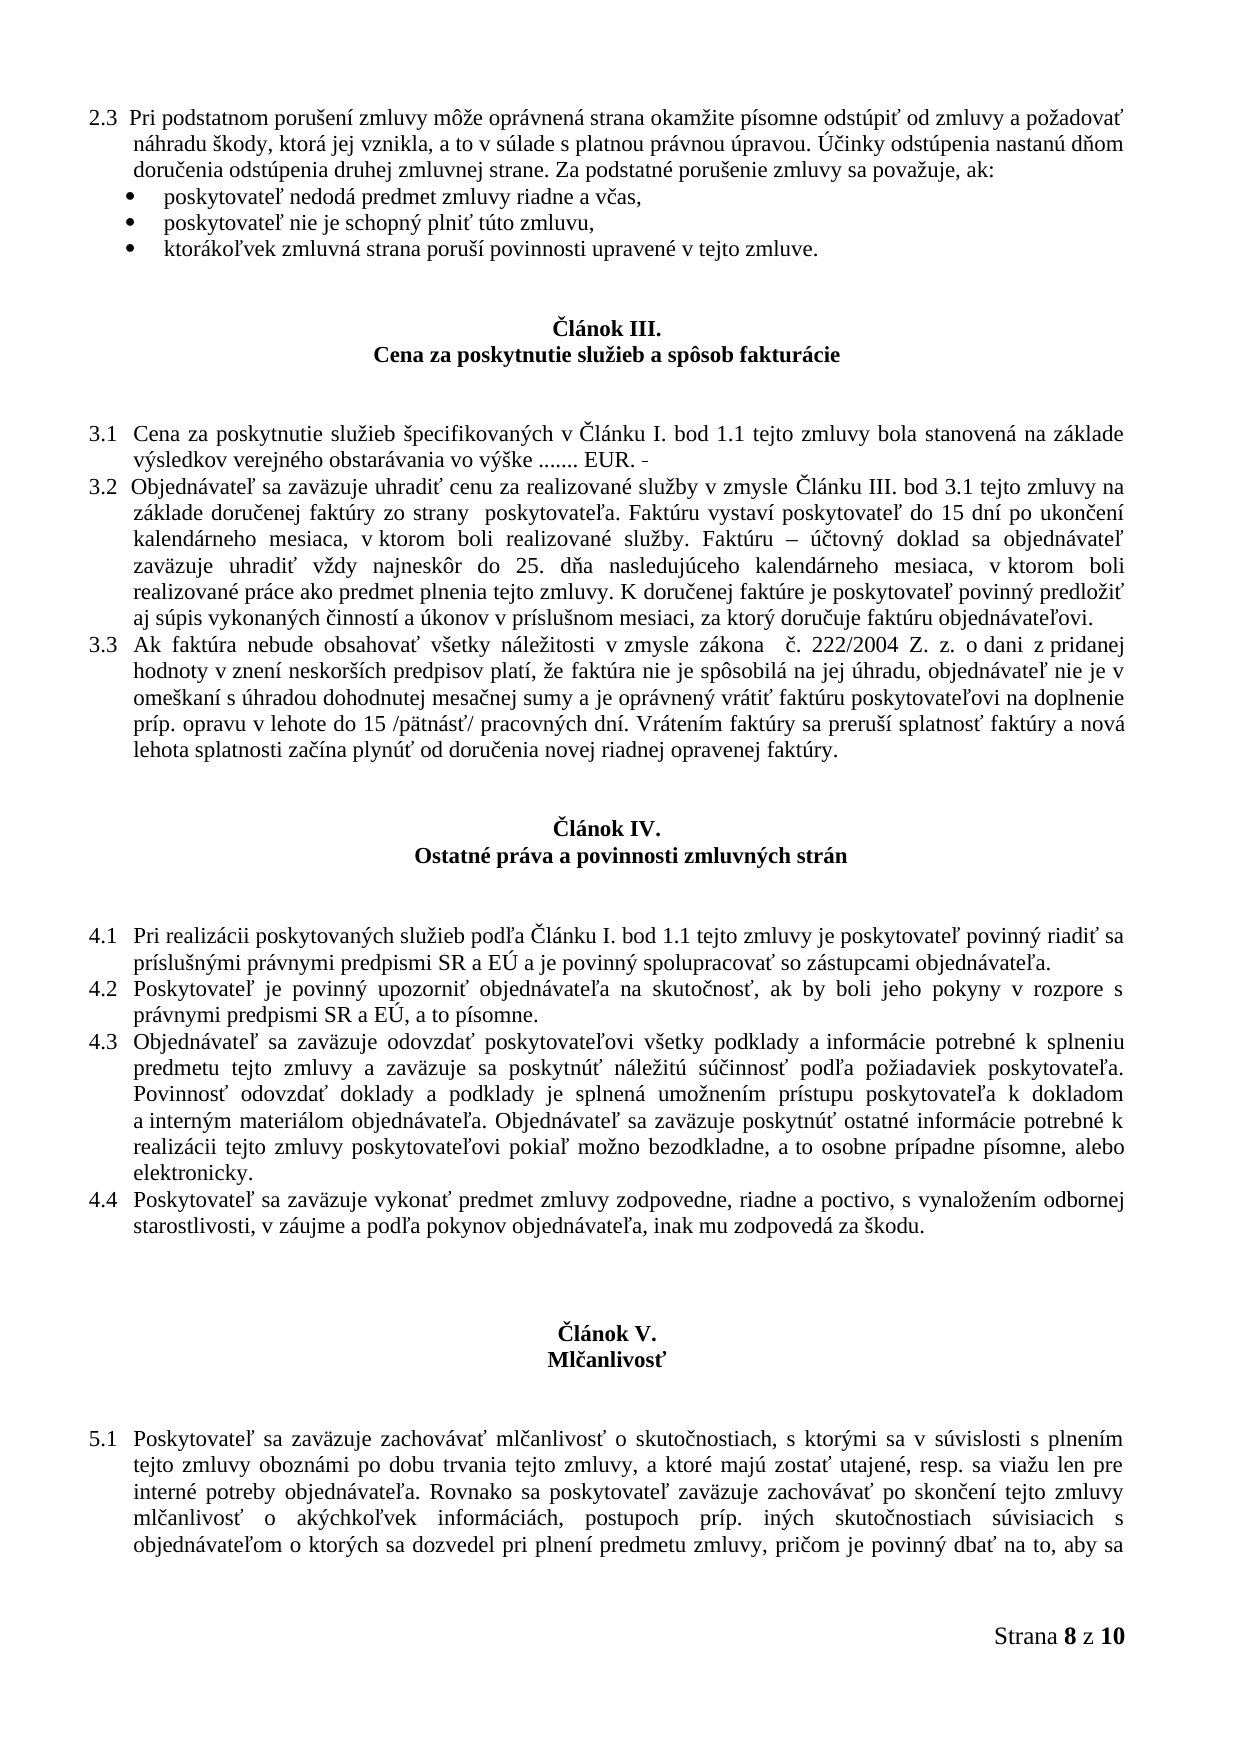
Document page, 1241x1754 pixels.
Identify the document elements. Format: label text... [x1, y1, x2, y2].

list Objednávateľ sa zaväzuje odovzdať poskytovateľovi všetky podklady a informácie potrebné k splneniu predmetu tejto zmluvy a zaväzuje sa poskytnúť náležitú súčinnosť podľa požiadaviek poskytovateľa. Povinnosť odovzdať doklady a podklady je splnená umožnením prístupu poskytovateľa k dokladom a interným materiálom objednávateľa. Objednávateľ sa zaväzuje poskytnúť ostatné informácie potrebné k realizácii tejto zmluvy poskytovateľovi pokiaľ možno bezodkladne, a to osobne prípadne písomne, alebo elektronicky. [89, 1028, 1125, 1186]
text 2.3 Pri podstatnom porušení zmluvy môže oprávnená strana okamžite písomne odstúpiť od zmluvy a požadovať náhradu škody, ktorá jej vznikla, a to v súlade s platnou právnou úpravou. Účinky odstúpenia nastanú dňom doručenia odstúpenia druhej zmluvnej strane. Za podstatné porušenie zmluvy sa považuje, ak: [89, 104, 1125, 183]
list poskytovateľ nie je schopný plniť túto zmluvu, [126, 209, 1125, 236]
text Mlčanlivosť [89, 1346, 1125, 1372]
list Pri realizácii poskytovaných služieb podľa Článku I. bod 1.1 tejto zmluvy je poskytovateľ povinný riadiť sa príslušnými právnymi predpismi SR a EÚ a je povinný spolupracovať so zástupcami objednávateľa. [89, 922, 1125, 975]
text Článok V. [89, 1320, 1125, 1346]
list poskytovateľ nedodá predmet zmluvy riadne a včas, [126, 183, 1125, 209]
text 3.1 Cena za poskytnutie služieb špecifikovaných v Článku I. bod 1.1 tejto zmluvy bola stanovená na základe výsledkov verejného obstarávania vo výške ....... EUR. [89, 420, 1125, 473]
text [89, 1425, 1125, 1557]
text Článok III. [89, 314, 1125, 341]
list ktorákoľvek zmluvná strana poruší povinnosti upravené v tejto zmluve. [126, 236, 1125, 262]
list Poskytovateľ je povinný upozorniť objednávateľa na skutočnosť, ak by boli jeho pokyny v rozpore s právnymi predpismi SR a EÚ, a to písomne. [89, 975, 1125, 1028]
text Článok IV. [89, 815, 1125, 842]
subtitle Ostatné práva a povinnosti zmluvných strán [137, 842, 1125, 868]
list Ak faktúra nebude obsahovať všetky náležitosti v zmysle zákona č. 222/2004 Z. z. o dani z pridanej hodnoty v znení neskorších predpisov platí, že faktúra nie je spôsobilá na jej úhradu, objednávateľ nie je v omeškaní s úhradou dohodnutej mesačnej sumy a je oprávnený vrátiť faktúru poskytovateľovi na doplnenie príp. opravu v lehote do 15 /pätnásť/ pracovných dní. Vrátením faktúry sa preruší splatnosť faktúry a nová lehota splatnosti začína plynúť od doručenia novej riadnej opravenej faktúry. [89, 631, 1125, 763]
text 3.2 Objednávateľ sa zaväzuje uhradiť cenu za realizované služby v zmysle Článku III. bod 3.1 tejto zmluvy na základe doručenej faktúry zo strany poskytovateľa. Faktúru vystaví poskytovateľ do 15 dní po ukončení kalendárneho mesiaca, v ktorom boli realizované služby. Faktúru – účtovný doklad sa objednávateľ zaväzuje uhradiť vždy najneskôr do 25. dňa nasledujúceho kalendárneho mesiaca, v ktorom boli realizované práce ako predmet plnenia tejto zmluvy. K doručenej faktúre je poskytovateľ povinný predložiť aj súpis vykonaných činností a úkonov v príslušnom mesiaci, za ktorý doručuje faktúru objednávateľovi. [89, 473, 1125, 631]
list Poskytovateľ sa zaväzuje vykonať predmet zmluvy zodpovedne, riadne a poctivo, s vynaložením odbornej starostlivosti, v záujme a podľa pokynov objednávateľa, inak mu zodpovedá za škodu. [89, 1186, 1125, 1238]
text Cena za poskytnutie služieb a spôsob fakturácie [89, 341, 1125, 367]
